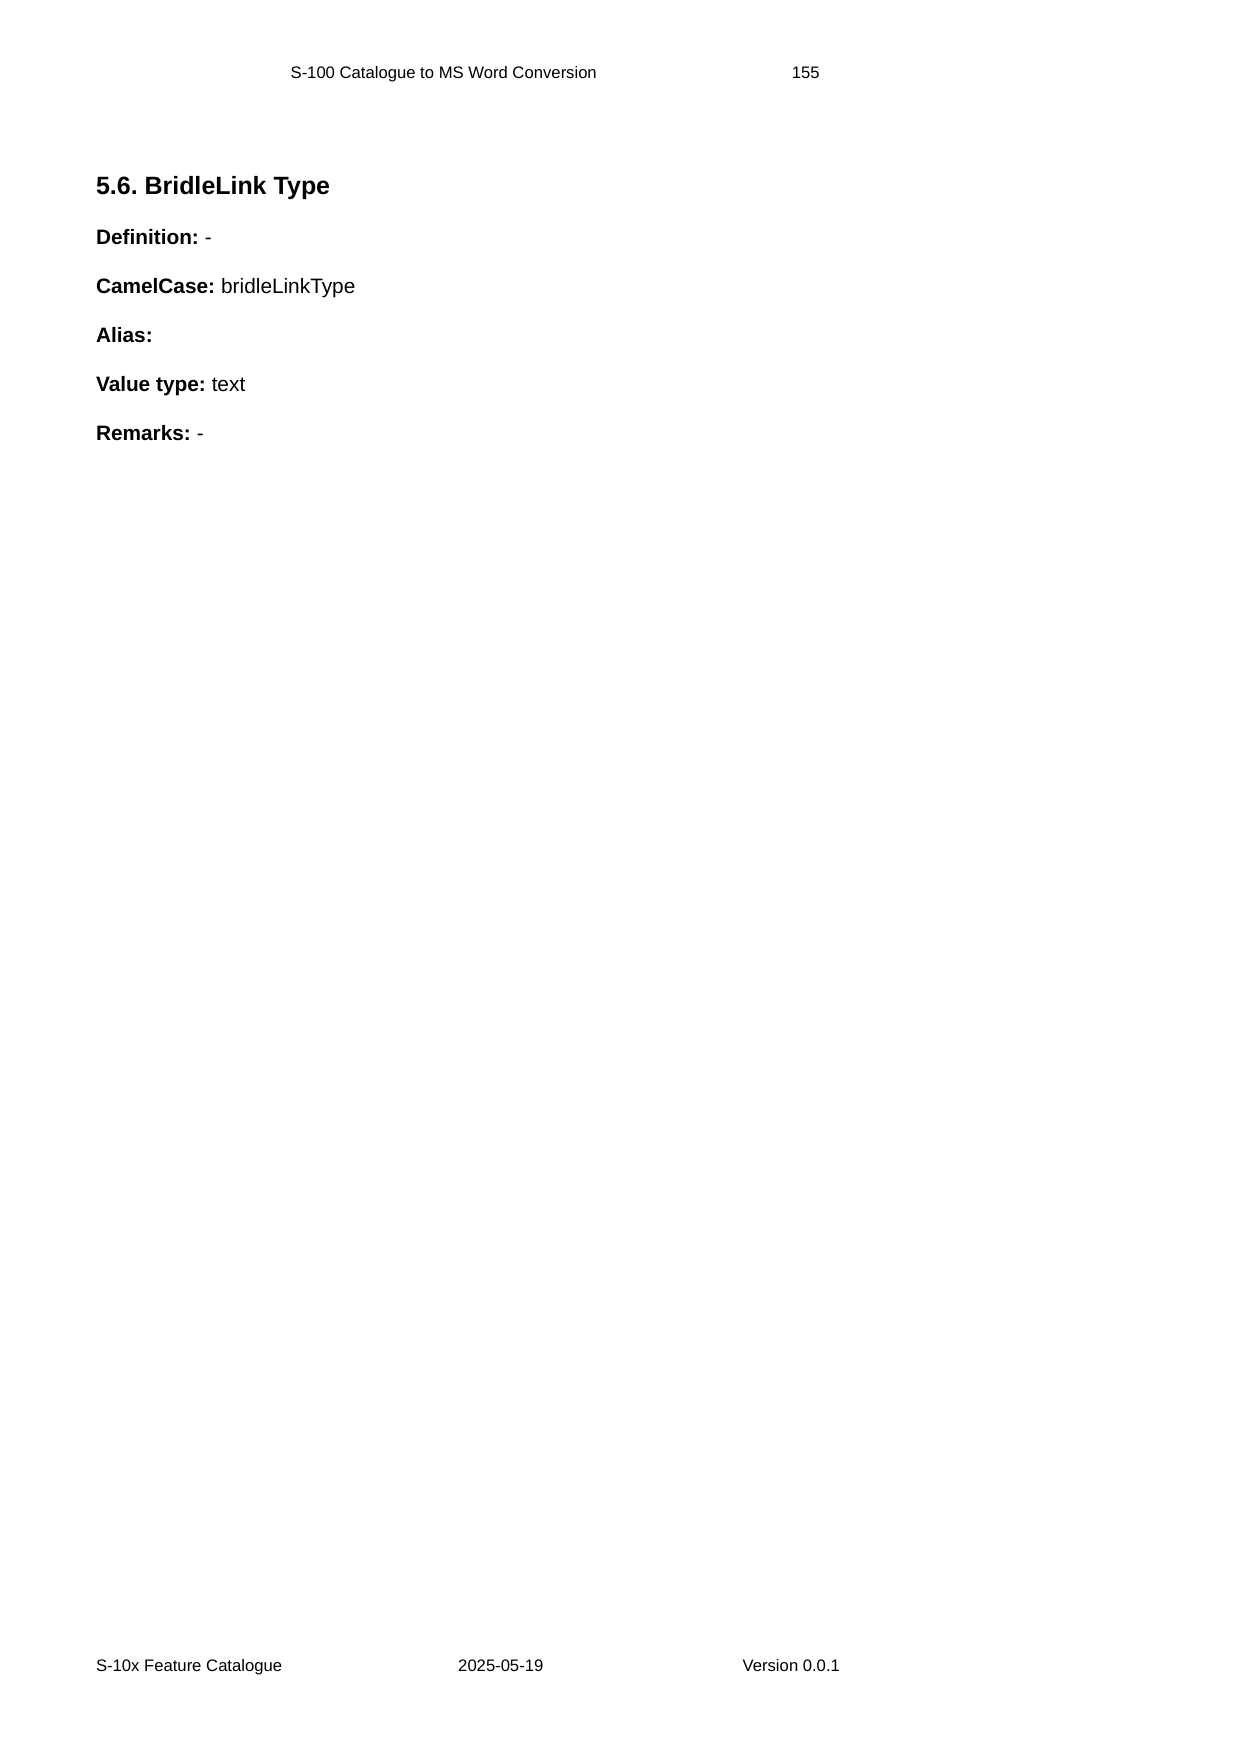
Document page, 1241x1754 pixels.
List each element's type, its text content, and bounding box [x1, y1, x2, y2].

text Alias: [96, 322, 1144, 346]
text Value type: text [96, 371, 1144, 395]
text 5.6. BridleLink Type [96, 171, 1144, 199]
text CamelCase: bridleLinkType [96, 273, 1144, 297]
text Definition: - [96, 224, 1144, 248]
text Remarks: - [96, 420, 1144, 444]
